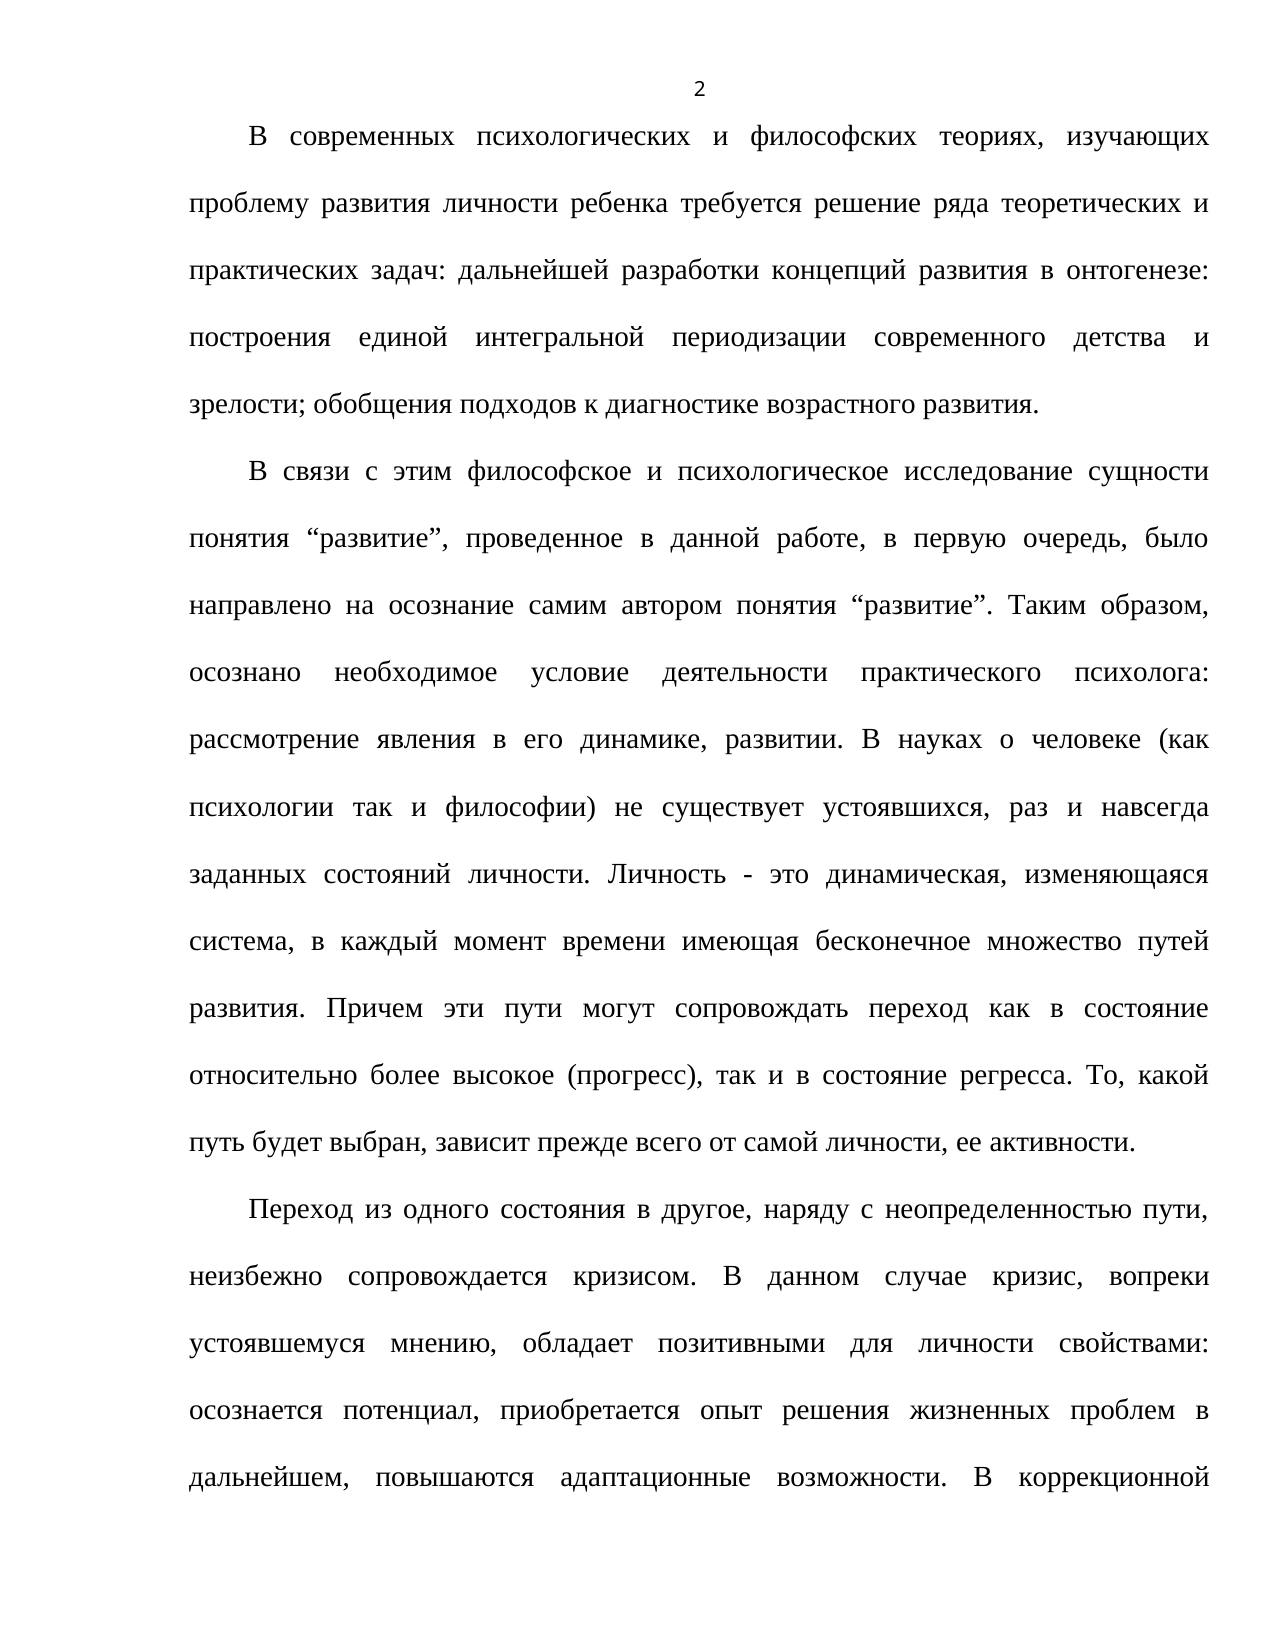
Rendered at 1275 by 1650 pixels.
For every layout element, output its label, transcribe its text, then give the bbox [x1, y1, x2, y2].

text В современных психологических и философских теориях, изучающих проблему развития личности ребенка требуется решение ряда теоретических и практических задач: дальнейшей разработки концепций развития в онтогенезе: построения единой интегральной периодизации современного детства и зрелости; обобщения подходов к диагностике возрастного развития. [189, 118, 1210, 420]
text В связи с этим философское и психологическое исследование сущности понятия “развитие”, проведенное в данной работе, в первую очередь, было направлено на осознание самим автором понятия “развитие”. Таким образом, осознано необходимое условие деятельности практического психолога: рассмотрение явления в его динамике, развитии. В науках о человеке (как психологии так и философии) не существует устоявшихся, раз и навсегда заданных состояний личности. Личность - это динамическая, изменяющаяся система, в каждый момент времени имеющая бесконечное множество путей развития. Причем эти пути могут сопровождать переход как в состояние относительно более высокое (прогресс), так и в состояние регресса. То, какой путь будет выбран, зависит прежде всего от самой личности, ее активности. [189, 453, 1210, 1158]
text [189, 1191, 1210, 1493]
